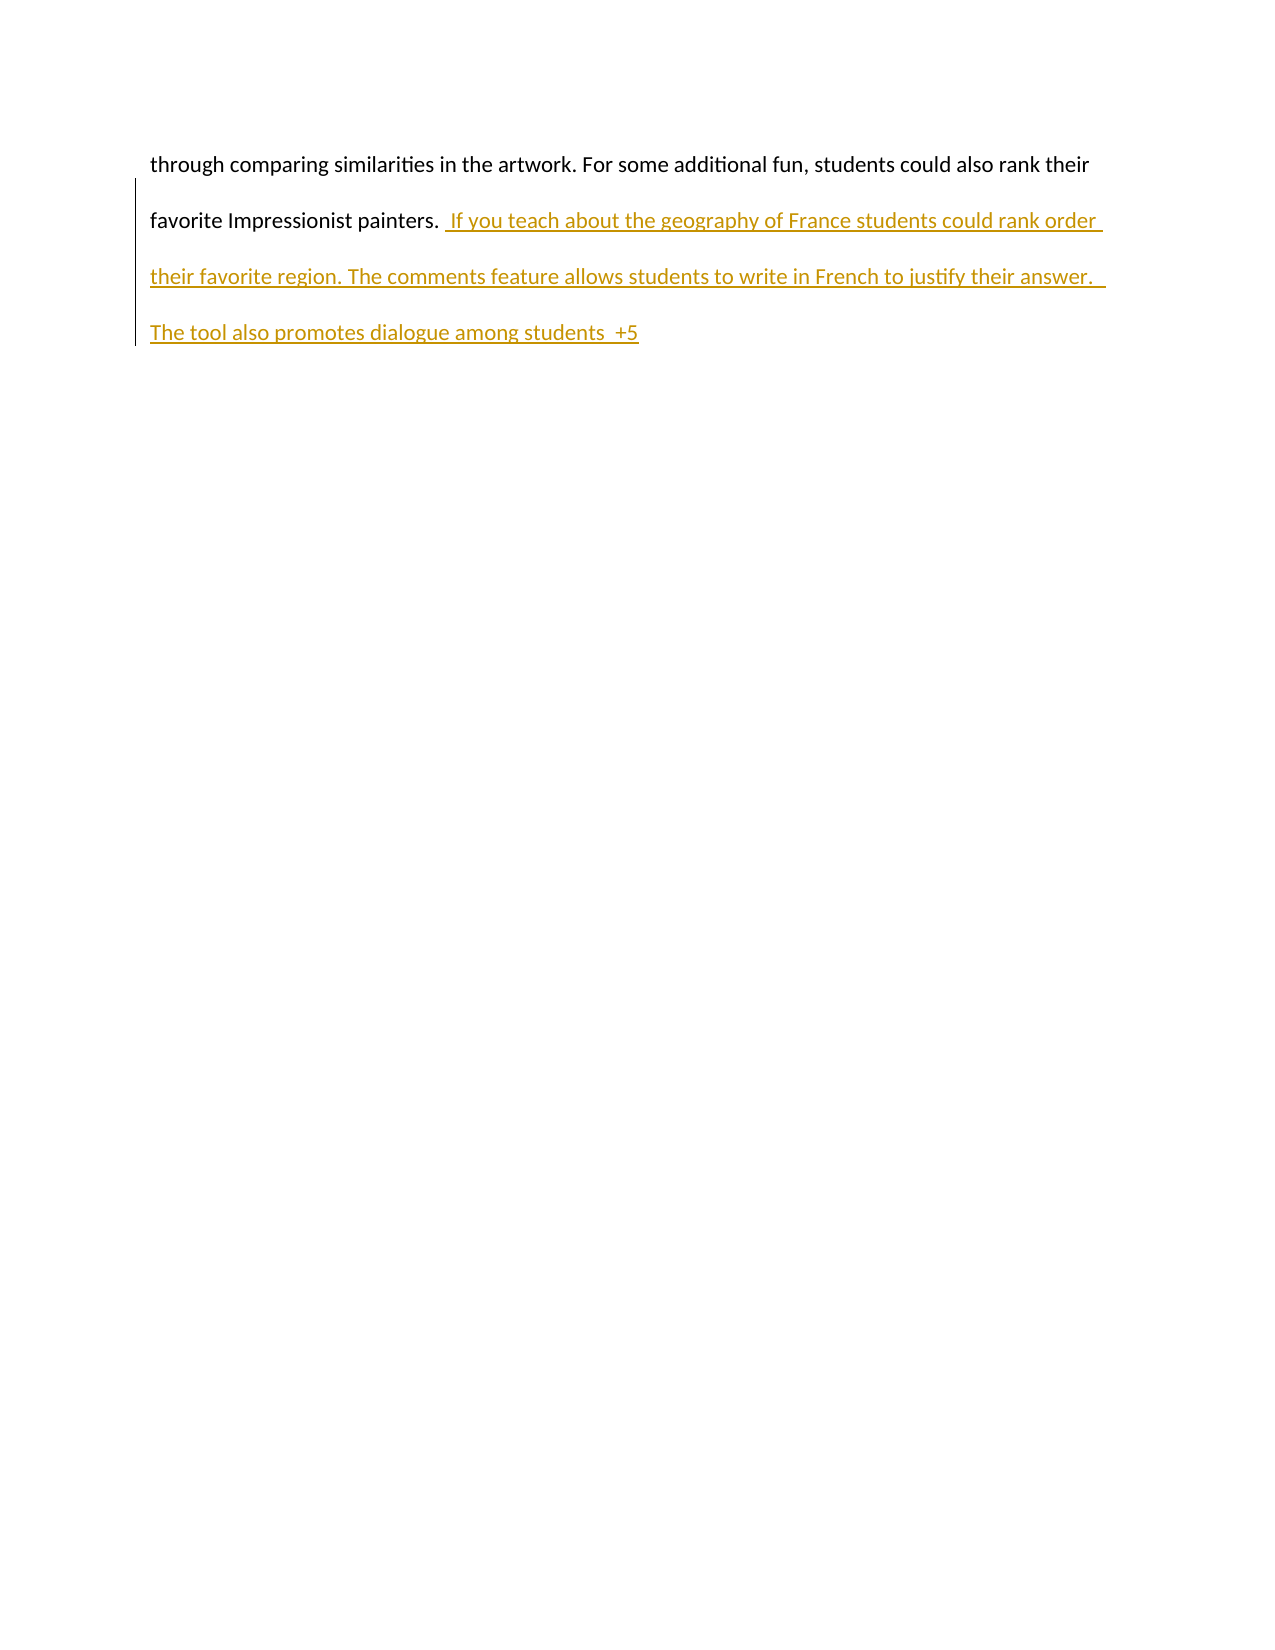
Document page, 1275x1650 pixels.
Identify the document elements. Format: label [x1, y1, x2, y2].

text [150, 150, 1125, 346]
